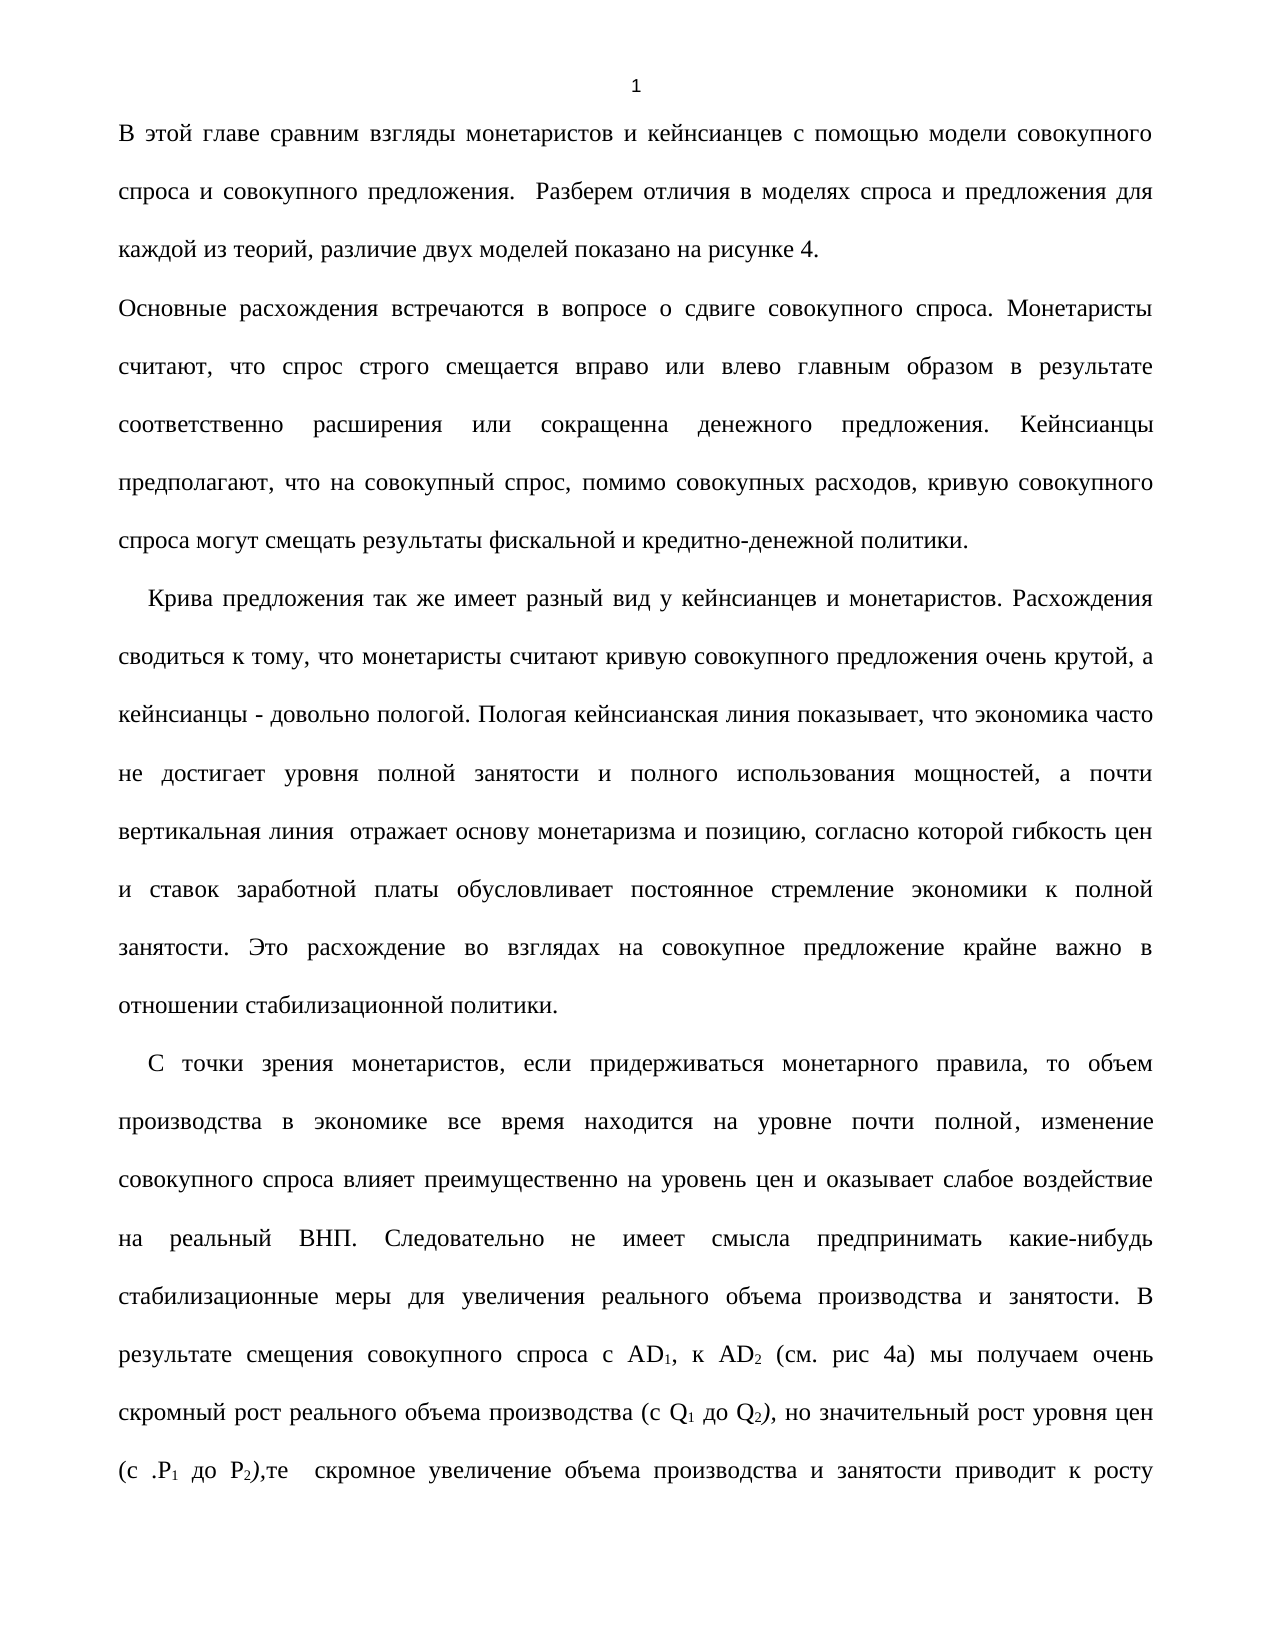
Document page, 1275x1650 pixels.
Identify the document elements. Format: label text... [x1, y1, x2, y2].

text Основные расхождения встречаются в вопросе о сдвиге совокупного спроса. Монетаристы считают, что спрос строго смещается вправо или влево главным образом в результате соответственно расширения или сокращенна денежного предложения. Кейнсианцы предполагают, что на совокупный спрос, помимо совокупных расходов, кривую совокупного спроса могут смещать результаты фискальной и кредитно-денежной политики. [118, 292, 1154, 554]
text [118, 1048, 1154, 1484]
text В этой главе сравним взгляды монетаристов и кейнсианцев с помощью модели совокупного спроса и совокупного предложения. Разберем отличия в моделях спроса и предложения для каждой из теорий, различие двух моделей показано на рисунке 4. [118, 118, 1154, 263]
text Крива предложения так же имеет разный вид у кейнсианцев и монетаристов. Расхождения сводиться к тому, что монетаристы считают кривую совокупного предложения очень крутой, а кейнсианцы - довольно пологой. Пологая кейнсианская линия показывает, что экономика часто не достигает уровня полной занятости и полного использования мощностей, а почти вертикальная линия отражает основу монетаризма и позицию, согласно которой гибкость цен и ставок заработной платы обусловливает постоянное стремление экономики к полной занятости. Это расхождение во взглядах на совокупное предложение крайне важно в отношении стабилизационной политики. [118, 583, 1154, 1019]
